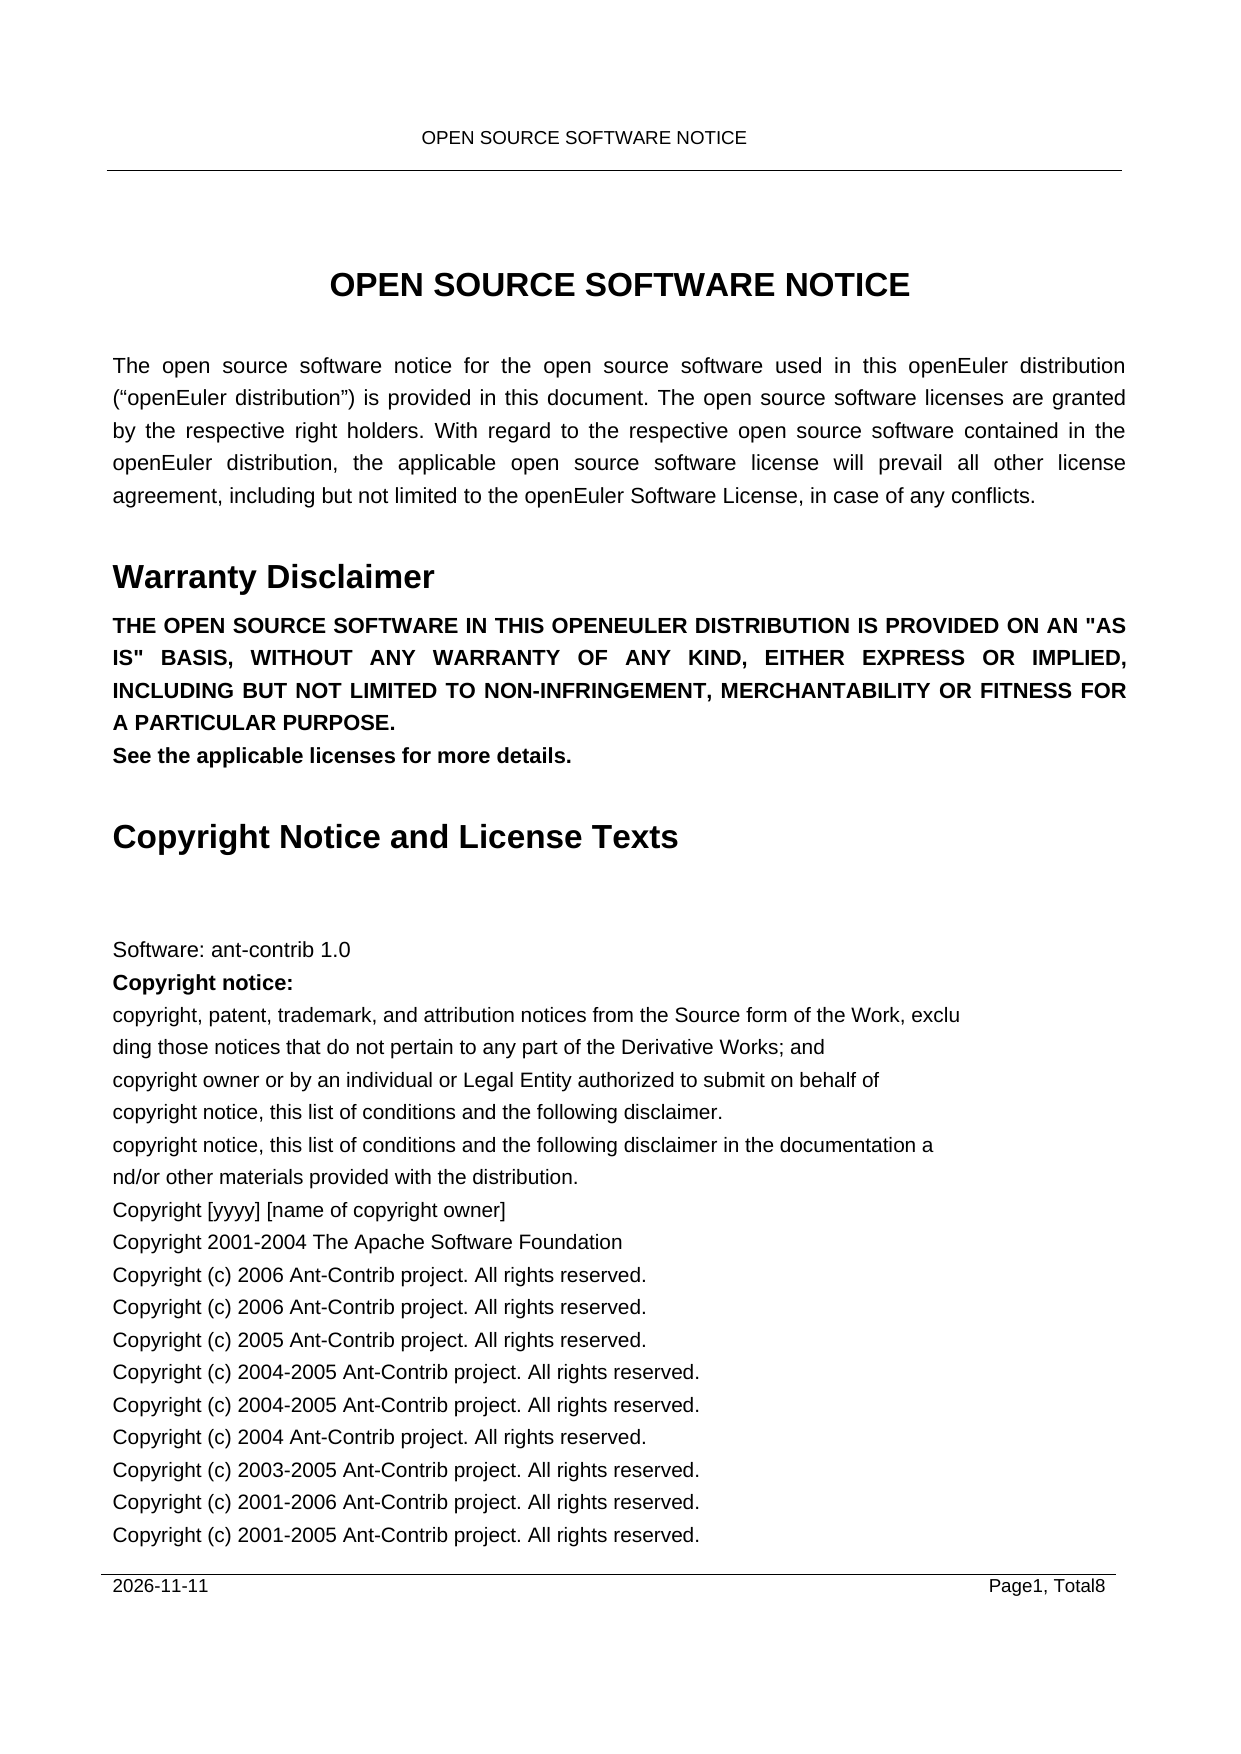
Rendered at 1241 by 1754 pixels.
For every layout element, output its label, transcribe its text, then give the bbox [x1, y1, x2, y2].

text copyright owner or by an individual or Legal Entity authorized to submit on behalf of [112, 1063, 1128, 1096]
text Copyright (c) 2004-2005 Ant-Contrib project. All rights reserved. [112, 1356, 1128, 1388]
text Copyright 2001-2004 The Apache Software Foundation [112, 1226, 1128, 1258]
text copyright, patent, trademark, and attribution notices from the Source form of the Work, exclu ding those notices that do not pertain to any part of the Derivative Works; and [112, 998, 1128, 1063]
text Copyright (c) 2005 Ant-Contrib project. All rights reserved. [112, 1323, 1128, 1356]
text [112, 1518, 1128, 1551]
text copyright notice, this list of conditions and the following disclaimer in the documentation a nd/or other materials provided with the distribution. [112, 1128, 1128, 1193]
text Warranty Disclaimer [112, 544, 1128, 609]
text Copyright [yyyy] [name of copyright owner] [112, 1193, 1128, 1226]
text Copyright (c) 2004-2005 Ant-Contrib project. All rights reserved. [112, 1388, 1128, 1421]
text THE OPEN SOURCE SOFTWARE IN THIS OPENEULER DISTRIBUTION IS PROVIDED ON AN "AS IS" BASIS, WITHOUT ANY WARRANTY OF ANY KIND, EITHER EXPRESS OR IMPLIED, INCLUDING BUT NOT LIMITED TO NON-INFRINGEMENT, MERCHANTABILITY OR FITNESS FOR A PARTICULAR PURPOSE. See the applicable licenses for more details. [112, 609, 1128, 771]
text Software: ant-contrib 1.0 [112, 933, 1128, 966]
text Copyright (c) 2006 Ant-Contrib project. All rights reserved. [112, 1258, 1128, 1291]
text Copyright (c) 2006 Ant-Contrib project. All rights reserved. [112, 1291, 1128, 1323]
text copyright notice, this list of conditions and the following disclaimer. [112, 1096, 1128, 1128]
text Copyright (c) 2003-2005 Ant-Contrib project. All rights reserved. [112, 1453, 1128, 1486]
text OPEN SOURCE SOFTWARE NOTICE [112, 251, 1128, 316]
text Copyright Notice and License Texts [112, 804, 1128, 869]
text Copyright notice: [112, 966, 1128, 998]
text Copyright (c) 2004 Ant-Contrib project. All rights reserved. [112, 1421, 1128, 1453]
text Copyright (c) 2001-2006 Ant-Contrib project. All rights reserved. [112, 1486, 1128, 1518]
text The open source software notice for the open source software used in this openEuler distribution (“openEuler distribution”) is provided in this document. The open source software licenses are granted by the respective right holders. With regard to the respective open source software contained in the openEuler distribution, the applicable open source software license will prevail all other license agreement, including but not limited to the openEuler Software License, in case of any conflicts. [112, 349, 1128, 511]
